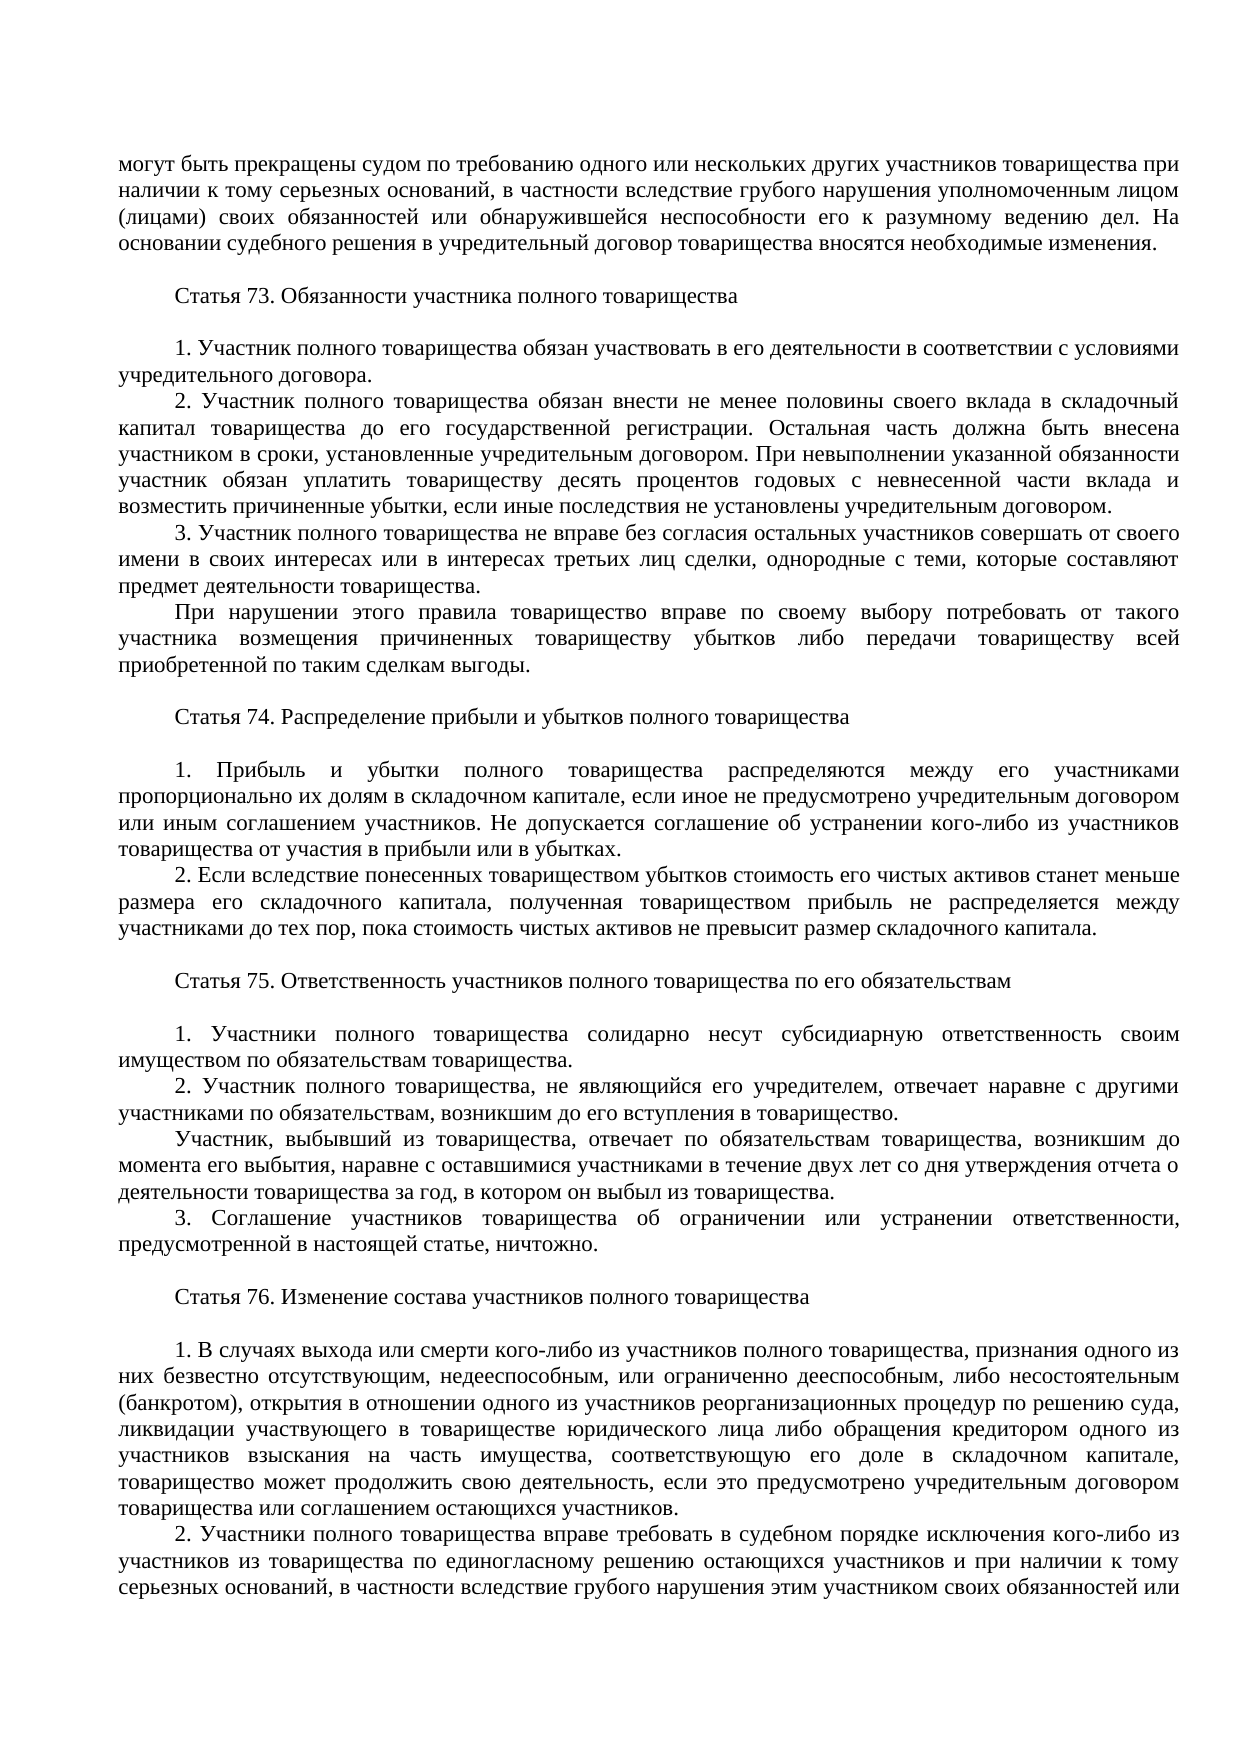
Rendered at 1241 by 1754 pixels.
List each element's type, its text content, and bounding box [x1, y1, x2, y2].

text 3. Участник полного товарищества не вправе без согласия остальных участников совершать от своего имени в своих интересах или в интересах третьих лиц сделки, однородные с теми, которые составляют предмет деятельности товарищества. [118, 519, 1181, 598]
text Статья 74. Распределение прибыли и убытков полного товарищества [118, 703, 1181, 730]
text 2. Участник полного товарищества, не являющийся его учредителем, отвечает наравне с другими участниками по обязательствам, возникшим до его вступления в товарищество. [118, 1072, 1181, 1125]
text 3. Соглашение участников товарищества об ограничении или устранении ответственности, предусмотренной в настоящей статье, ничтожно. [118, 1204, 1181, 1257]
text 2. Если вследствие понесенных товариществом убытков стоимость его чистых активов станет меньше размера его складочного капитала, полученная товариществом прибыль не распределяется между участниками до тех пор, пока стоимость чистых активов не превысит размер складочного капитала. [118, 862, 1181, 941]
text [118, 1520, 1181, 1599]
text Статья 75. Ответственность участников полного товарищества по его обязательствам [118, 967, 1181, 993]
text При нарушении этого правила товарищество вправе по своему выбору потребовать от такого участника возмещения причиненных товариществу убытков либо передачи товариществу всей приобретенной по таким сделкам выгоды. [118, 598, 1181, 677]
text 2. Участник полного товарищества обязан внести не менее половины своего вклада в складочный капитал товарищества до его государственной регистрации. Остальная часть должна быть внесена участником в сроки, установленные учредительным договором. При невыполнении указанной обязанности участник обязан уплатить товариществу десять процентов годовых с невнесенной части вклада и возместить причиненные убытки, если иные последствия не установлены учредительным договором. [118, 387, 1181, 519]
text 1. Участник полного товарищества обязан участвовать в его деятельности в соответствии с условиями учредительного договора. [118, 334, 1181, 387]
text 1. Участники полного товарищества солидарно несут субсидиарную ответственность своим имуществом по обязательствам товарищества. [118, 1020, 1181, 1072]
text 1. Прибыль и убытки полного товарищества распределяются между его участниками пропорционально их долям в складочном капитале, если иное не предусмотрено учредительным договором или иным соглашением участников. Не допускается соглашение об устранении кого-либо из участников товарищества от участия в прибыли или в убытках. [118, 756, 1181, 862]
text Статья 76. Изменение состава участников полного товарищества [118, 1283, 1181, 1309]
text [118, 150, 1181, 255]
text Участник, выбывший из товарищества, отвечает по обязательствам товарищества, возникшим до момента его выбытия, наравне с оставшимися участниками в течение двух лет со дня утверждения отчета о деятельности товарищества за год, в котором он выбыл из товарищества. [118, 1125, 1181, 1204]
text 1. В случаях выхода или смерти кого-либо из участников полного товарищества, признания одного из них безвестно отсутствующим, недееспособным, или ограниченно дееспособным, либо несостоятельным (банкротом), открытия в отношении одного из участников реорганизационных процедур по решению суда, ликвидации участвующего в товариществе юридического лица либо обращения кредитором одного из участников взыскания на часть имущества, соответствующую его доле в складочном капитале, товарищество может продолжить свою деятельность, если это предусмотрено учредительным договором товарищества или соглашением остающихся участников. [118, 1336, 1181, 1520]
text Статья 73. Обязанности участника полного товарищества [118, 282, 1181, 308]
